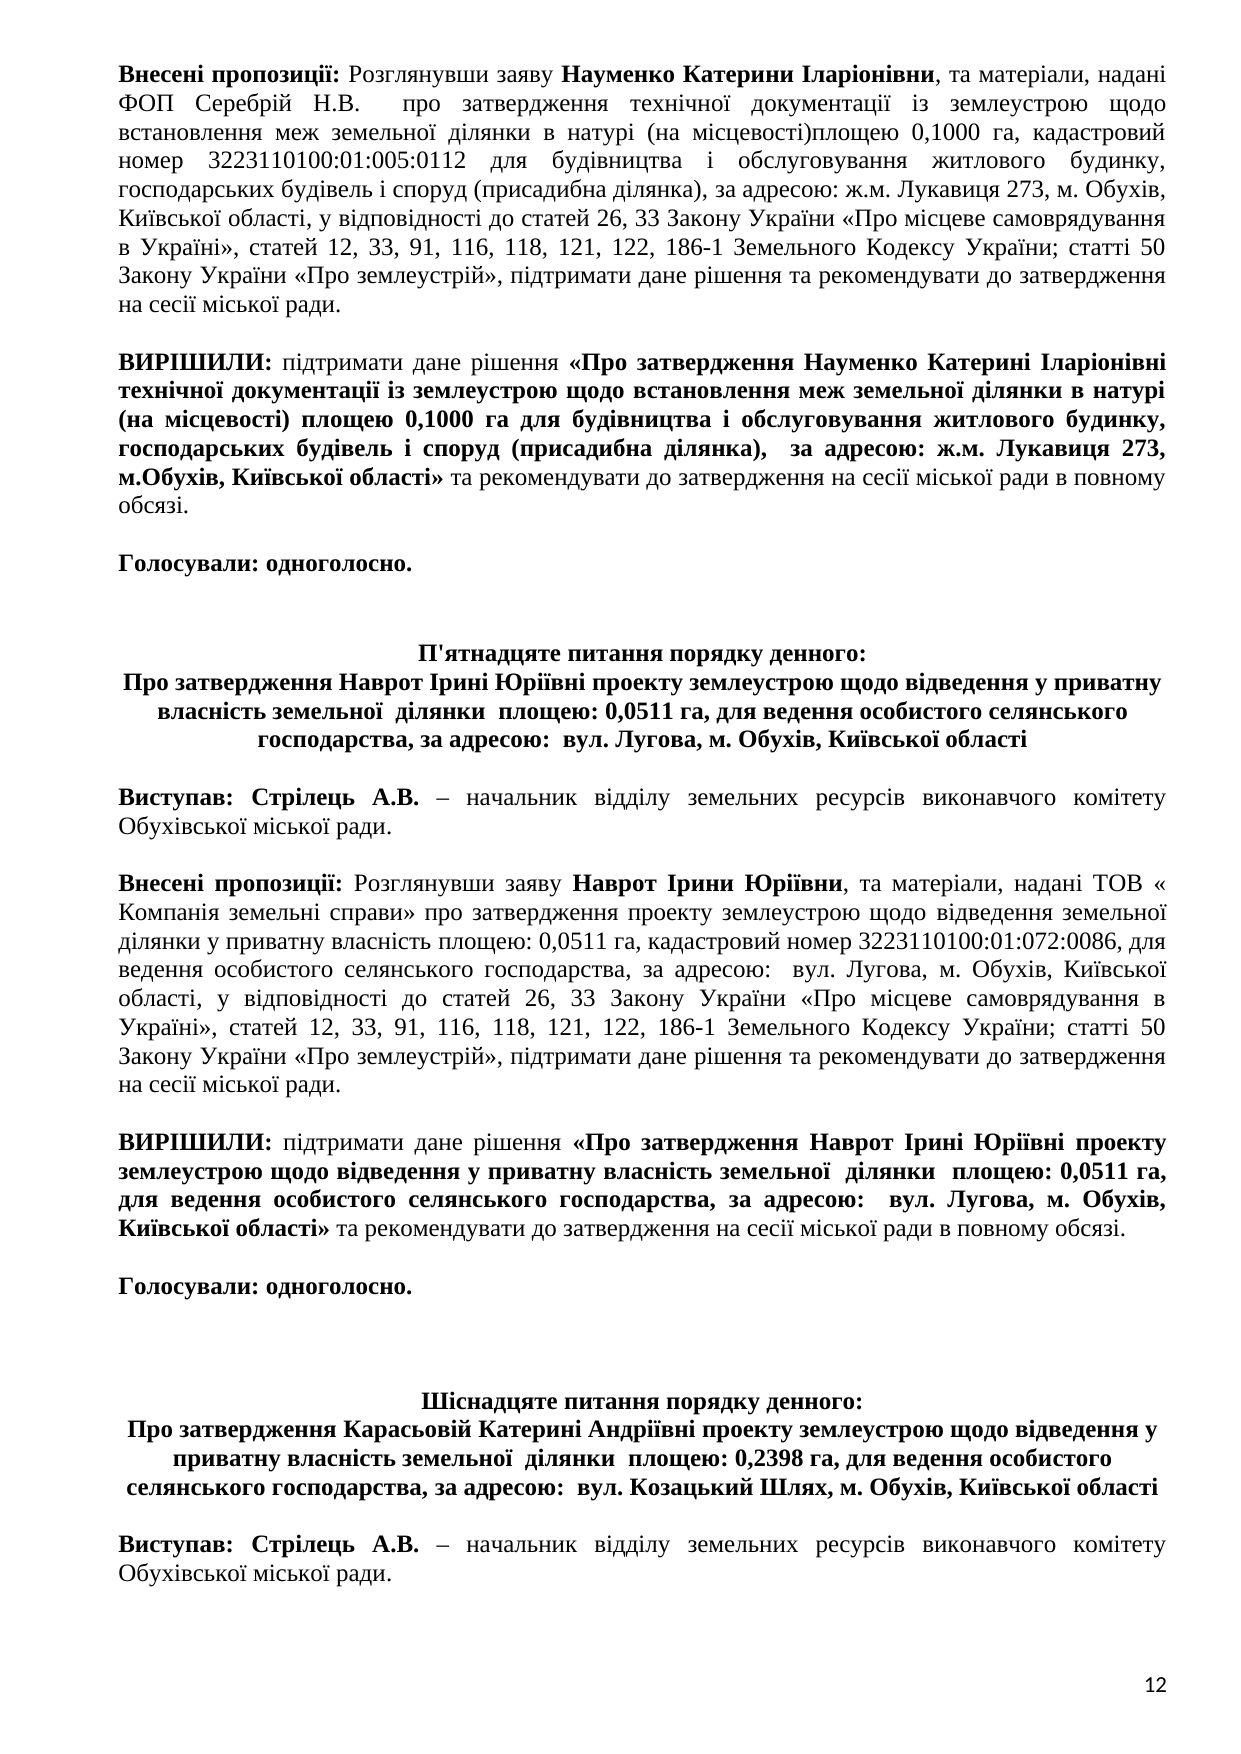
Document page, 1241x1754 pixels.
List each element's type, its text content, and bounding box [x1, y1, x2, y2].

list Внесені пропозиції: Розглянувши заяву Науменко Катерини Іларіонівни, та матеріали, надані ФОП Серебрій Н.В. про затвердження технічної документації із землеустрою щодо встановлення меж земельної ділянки в натурі (на місцевості)площею 0,1000 га, кадастровий номер 3223110100:01:005:0112 для будівництва і обслуговування житлового будинку, господарських будівель і споруд (присадибна ділянка), за адресою: ж.м. Лукавиця 273, м. Обухів, Київської області, у відповідності до статей 26, 33 Закону України «Про місцеве самоврядування в Україні», статей 12, 33, 91, 116, 118, 121, 122, 186-1 Земельного Кодексу України; статті 50 Закону України «Про землеустрій», підтримати дане рішення та рекомендувати до затвердження на сесії міської ради. [118, 59, 1167, 318]
text Голосували: одноголосно. [118, 1271, 1167, 1299]
list Внесені пропозиції: Розглянувши заяву Наврот Ірини Юріївни, та матеріали, надані ТОВ « Компанія земельні справи» про затвердження проекту землеустрою щодо відведення земельної ділянки у приватну власність площею: 0,0511 га, кадастровий номер 3223110100:01:072:0086, для ведення особистого селянського господарства, за адресою: вул. Лугова, м. Обухів, Київської області, у відповідності до статей 26, 33 Закону України «Про місцеве самоврядування в Україні», статей 12, 33, 91, 116, 118, 121, 122, 186-1 Земельного Кодексу України; статті 50 Закону України «Про землеустрій», підтримати дане рішення та рекомендувати до затвердження на сесії міської ради. [118, 868, 1167, 1098]
text Шіснадцяте питання порядку денного: [118, 1386, 1167, 1414]
text Про затвердження Наврот Ірині Юріївні проекту землеустрою щодо відведення у приватну власність земельної ділянки площею: 0,0511 га, для ведення особистого селянського господарства, за адресою: вул. Лугова, м. Обухів, Київської області [118, 667, 1167, 753]
text Виступав: Стрілець А.В. – начальник відділу земельних ресурсів виконавчого комітету Обухівської міської ради. [118, 782, 1167, 839]
text П'ятнадцяте питання порядку денного: [118, 638, 1167, 667]
text ВИРІШИЛИ: підтримати дане рішення «Про затвердження Науменко Катерині Іларіонівні технічної документації із землеустрою щодо встановлення меж земельної ділянки в натурі (на місцевості) площею 0,1000 га для будівництва і обслуговування житлового будинку, господарських будівель і споруд (присадибна ділянка), за адресою: ж.м. Лукавиця 273, м.Обухів, Київської області» та рекомендувати до затвердження на сесії міської ради в повному обсязі. [118, 347, 1167, 519]
text Виступав: Стрілець А.В. – начальник відділу земельних ресурсів виконавчого комітету Обухівської міської ради. [118, 1529, 1167, 1587]
text Про затвердження Карасьовій Катерині Андріївні проекту землеустрою щодо відведення у приватну власність земельної ділянки площею: 0,2398 га, для ведення особистого селянського господарства, за адресою: вул. Козацький Шлях, м. Обухів, Київської області [118, 1414, 1167, 1501]
text ВИРІШИЛИ: підтримати дане рішення «Про затвердження Наврот Ірині Юріївні проекту землеустрою щодо відведення у приватну власність земельної ділянки площею: 0,0511 га, для ведення особистого селянського господарства, за адресою: вул. Лугова, м. Обухів, Київської області» та рекомендувати до затвердження на сесії міської ради в повному обсязі. [118, 1127, 1167, 1242]
text Голосували: одноголосно. [118, 548, 1167, 577]
